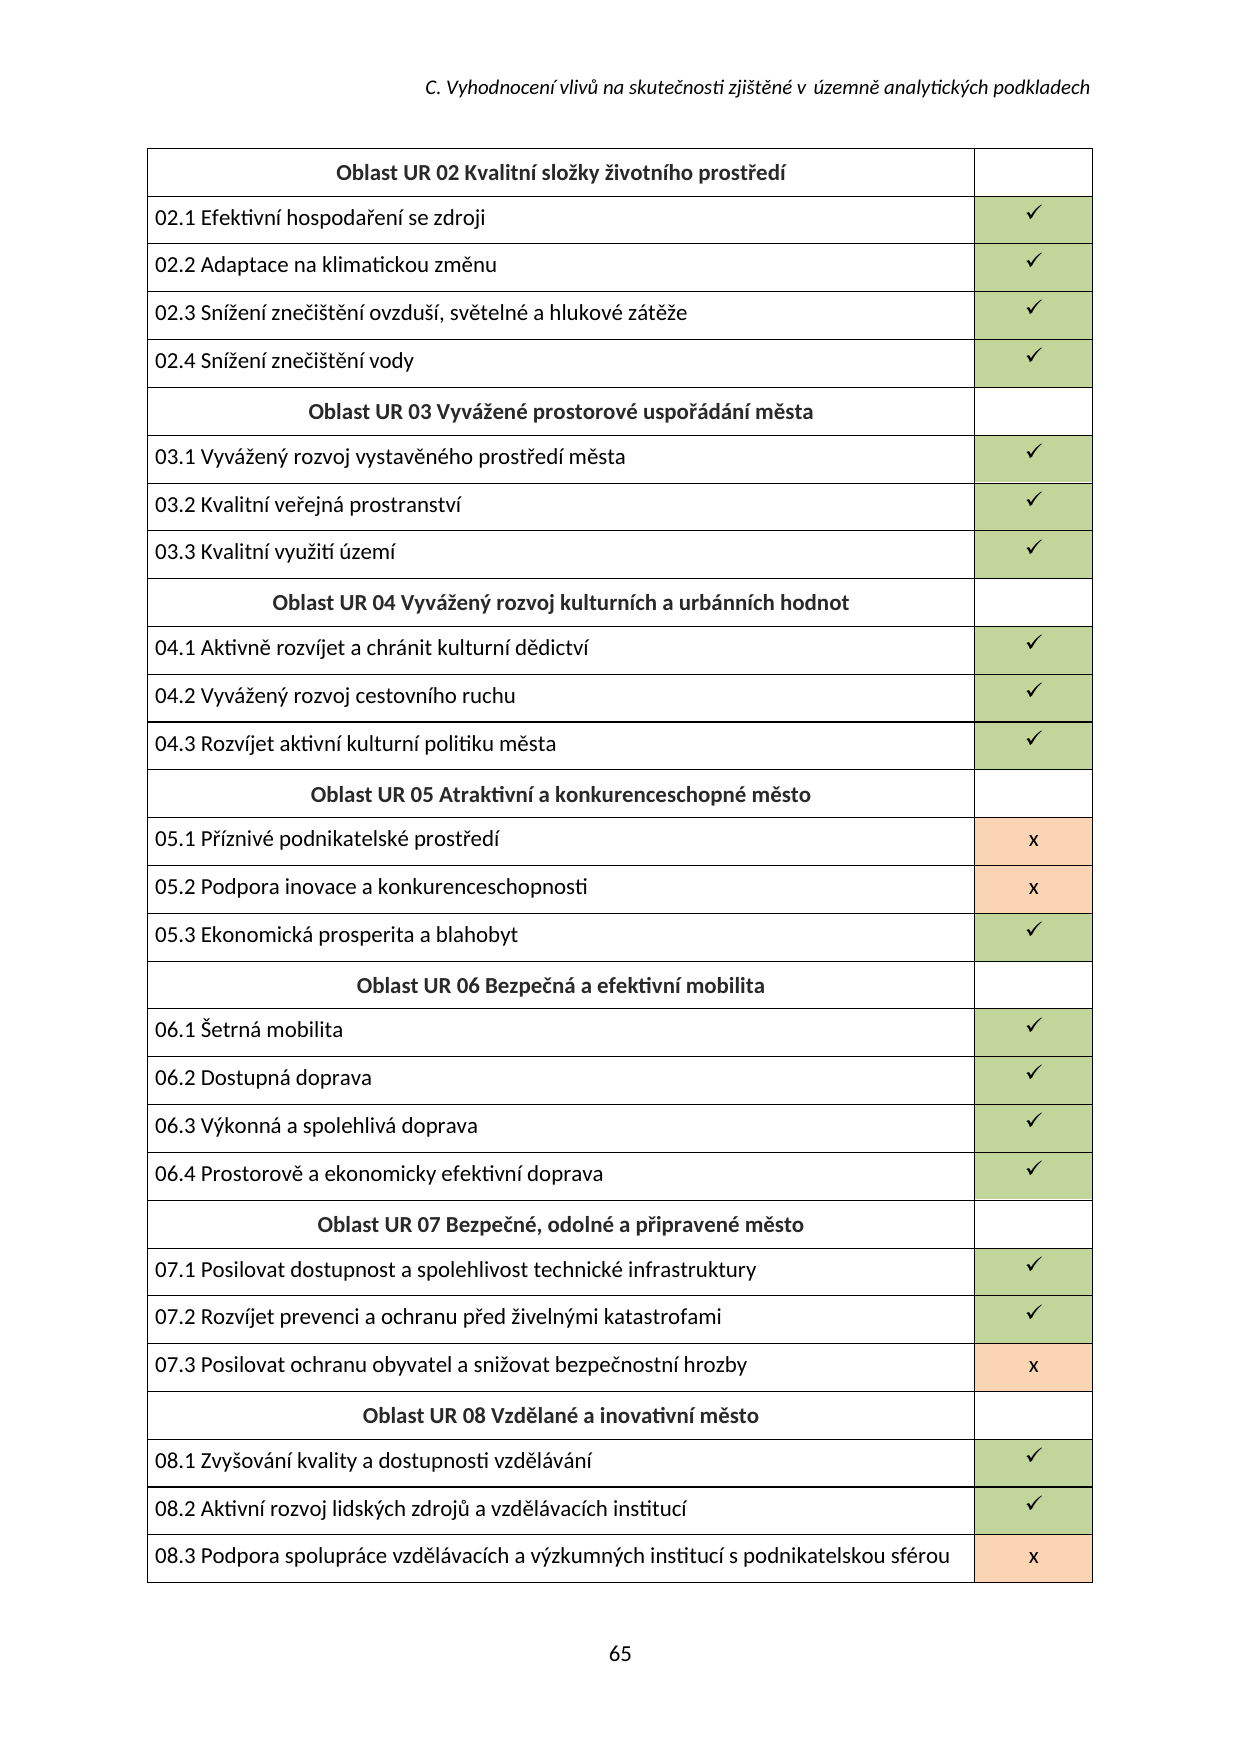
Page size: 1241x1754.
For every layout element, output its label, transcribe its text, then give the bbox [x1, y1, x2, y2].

table_cell 05.2 Podpora inovace a konkurenceschopnosti [148, 866, 974, 913]
table_cell x [975, 1535, 1092, 1582]
table_cell 08.1 Zvyšování kvality a dostupnosti vzdělávání [148, 1440, 974, 1486]
table_cell 04.2 Vyvážený rozvoj cestovního ruchu [148, 675, 974, 721]
table_cell 06.2 Dostupná doprava [148, 1057, 974, 1104]
table_cell [975, 1057, 1092, 1104]
table_cell [975, 340, 1092, 387]
table_cell 07.2 Rozvíjet prevenci a ochranu před živelnými katastrofami [148, 1296, 974, 1343]
table_cell 08.3 Podpora spolupráce vzdělávacích a výzkumných institucí s podnikatelskou sférou [148, 1535, 974, 1582]
table_cell Oblast UR 04 Vyvážený rozvoj kulturních a urbánních hodnot [148, 579, 974, 626]
table_cell [975, 1249, 1092, 1295]
table_cell 07.1 Posilovat dostupnost a spolehlivost technické infrastruktury [148, 1249, 974, 1295]
table_cell [975, 627, 1092, 674]
table_cell Oblast UR 07 Bezpečné, odolné a připravené město [148, 1201, 974, 1247]
table_cell [975, 1105, 1092, 1152]
table_cell [975, 1201, 1092, 1247]
table_cell 04.1 Aktivně rozvíjet a chránit kulturní dědictví [148, 627, 974, 674]
table_cell [975, 723, 1092, 769]
table_cell [975, 531, 1092, 578]
table_cell [975, 388, 1092, 434]
table_cell [975, 436, 1092, 482]
table_cell 03.1 Vyvážený rozvoj vystavěného prostředí města [148, 436, 974, 482]
table_cell [975, 770, 1092, 817]
table_cell 07.3 Posilovat ochranu obyvatel a snižovat bezpečnostní hrozby [148, 1344, 974, 1391]
table_cell Oblast UR 06 Bezpečná a efektivní mobilita [148, 962, 974, 1008]
table_cell Oblast UR 08 Vzdělané a inovativní město [148, 1392, 974, 1439]
table_cell 05.1 Příznivé podnikatelské prostředí [148, 818, 974, 865]
table_cell [975, 1296, 1092, 1343]
table_cell [975, 1009, 1092, 1056]
table_cell [975, 292, 1092, 339]
table_cell 02.3 Snížení znečištění ovzduší, světelné a hlukové zátěže [148, 292, 974, 339]
table_cell 06.1 Šetrná mobilita [148, 1009, 974, 1056]
table_cell [975, 914, 1092, 961]
table_cell 02.4 Snížení znečištění vody [148, 340, 974, 387]
table_cell [975, 244, 1092, 291]
table_cell [975, 962, 1092, 1008]
table_cell [975, 149, 1092, 196]
table_cell 03.2 Kvalitní veřejná prostranství [148, 484, 974, 530]
table_cell 05.3 Ekonomická prosperita a blahobyt [148, 914, 974, 961]
table_cell x [975, 1344, 1092, 1391]
table_cell x [975, 818, 1092, 865]
table_cell [975, 1488, 1092, 1534]
table_cell 02.2 Adaptace na klimatickou změnu [148, 244, 974, 291]
table_cell Oblast UR 05 Atraktivní a konkurenceschopné město [148, 770, 974, 817]
table_cell 06.4 Prostorově a ekonomicky efektivní doprava [148, 1153, 974, 1199]
table_cell Oblast UR 02 Kvalitní složky životního prostředí [148, 149, 974, 196]
table_cell [975, 1440, 1092, 1486]
table_cell [975, 484, 1092, 530]
table_cell [975, 1392, 1092, 1439]
table_cell 08.2 Aktivní rozvoj lidských zdrojů a vzdělávacích institucí [148, 1488, 974, 1534]
table_cell x [975, 866, 1092, 913]
table_cell Oblast UR 03 Vyvážené prostorové uspořádání města [148, 388, 974, 434]
table_cell 04.3 Rozvíjet aktivní kulturní politiku města [148, 723, 974, 769]
table_cell [975, 675, 1092, 721]
table_cell [975, 197, 1092, 243]
table_cell 06.3 Výkonná a spolehlivá doprava [148, 1105, 974, 1152]
table_cell 02.1 Efektivní hospodaření se zdroji [148, 197, 974, 243]
table_cell [975, 579, 1092, 626]
table_cell 03.3 Kvalitní využití území [148, 531, 974, 578]
table_cell [975, 1153, 1092, 1199]
